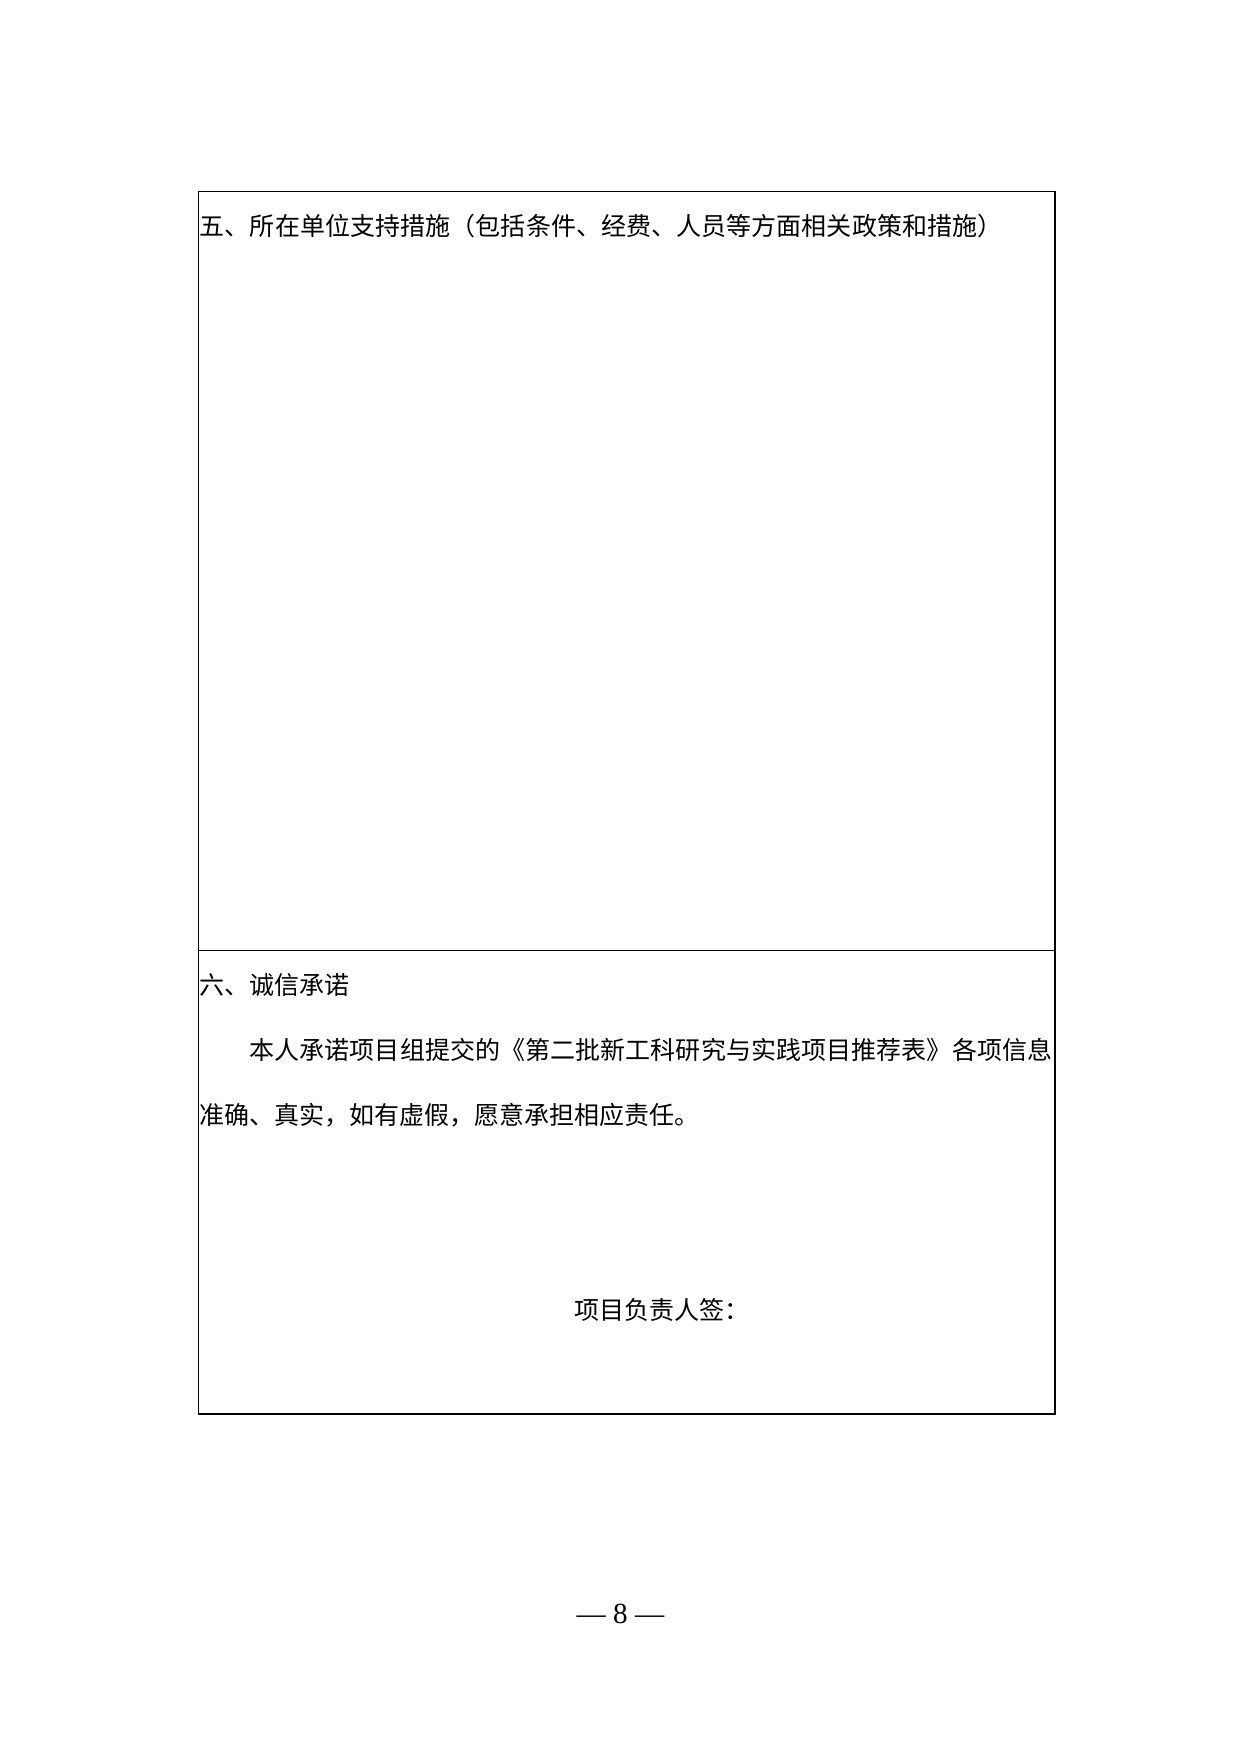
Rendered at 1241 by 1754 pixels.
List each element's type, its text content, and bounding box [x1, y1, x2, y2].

table_cell 六、诚信承诺 本人承诺项目组提交的《第二批新工科研究与实践项目推荐表》各项信息准确、真实，如有虚假，愿意承担相应责任。 项目负责人签： 年 月 日 [199, 951, 1054, 1413]
table_header 五、所在单位支持措施（包括条件、经费、人员等方面相关政策和措施） [199, 192, 1054, 949]
